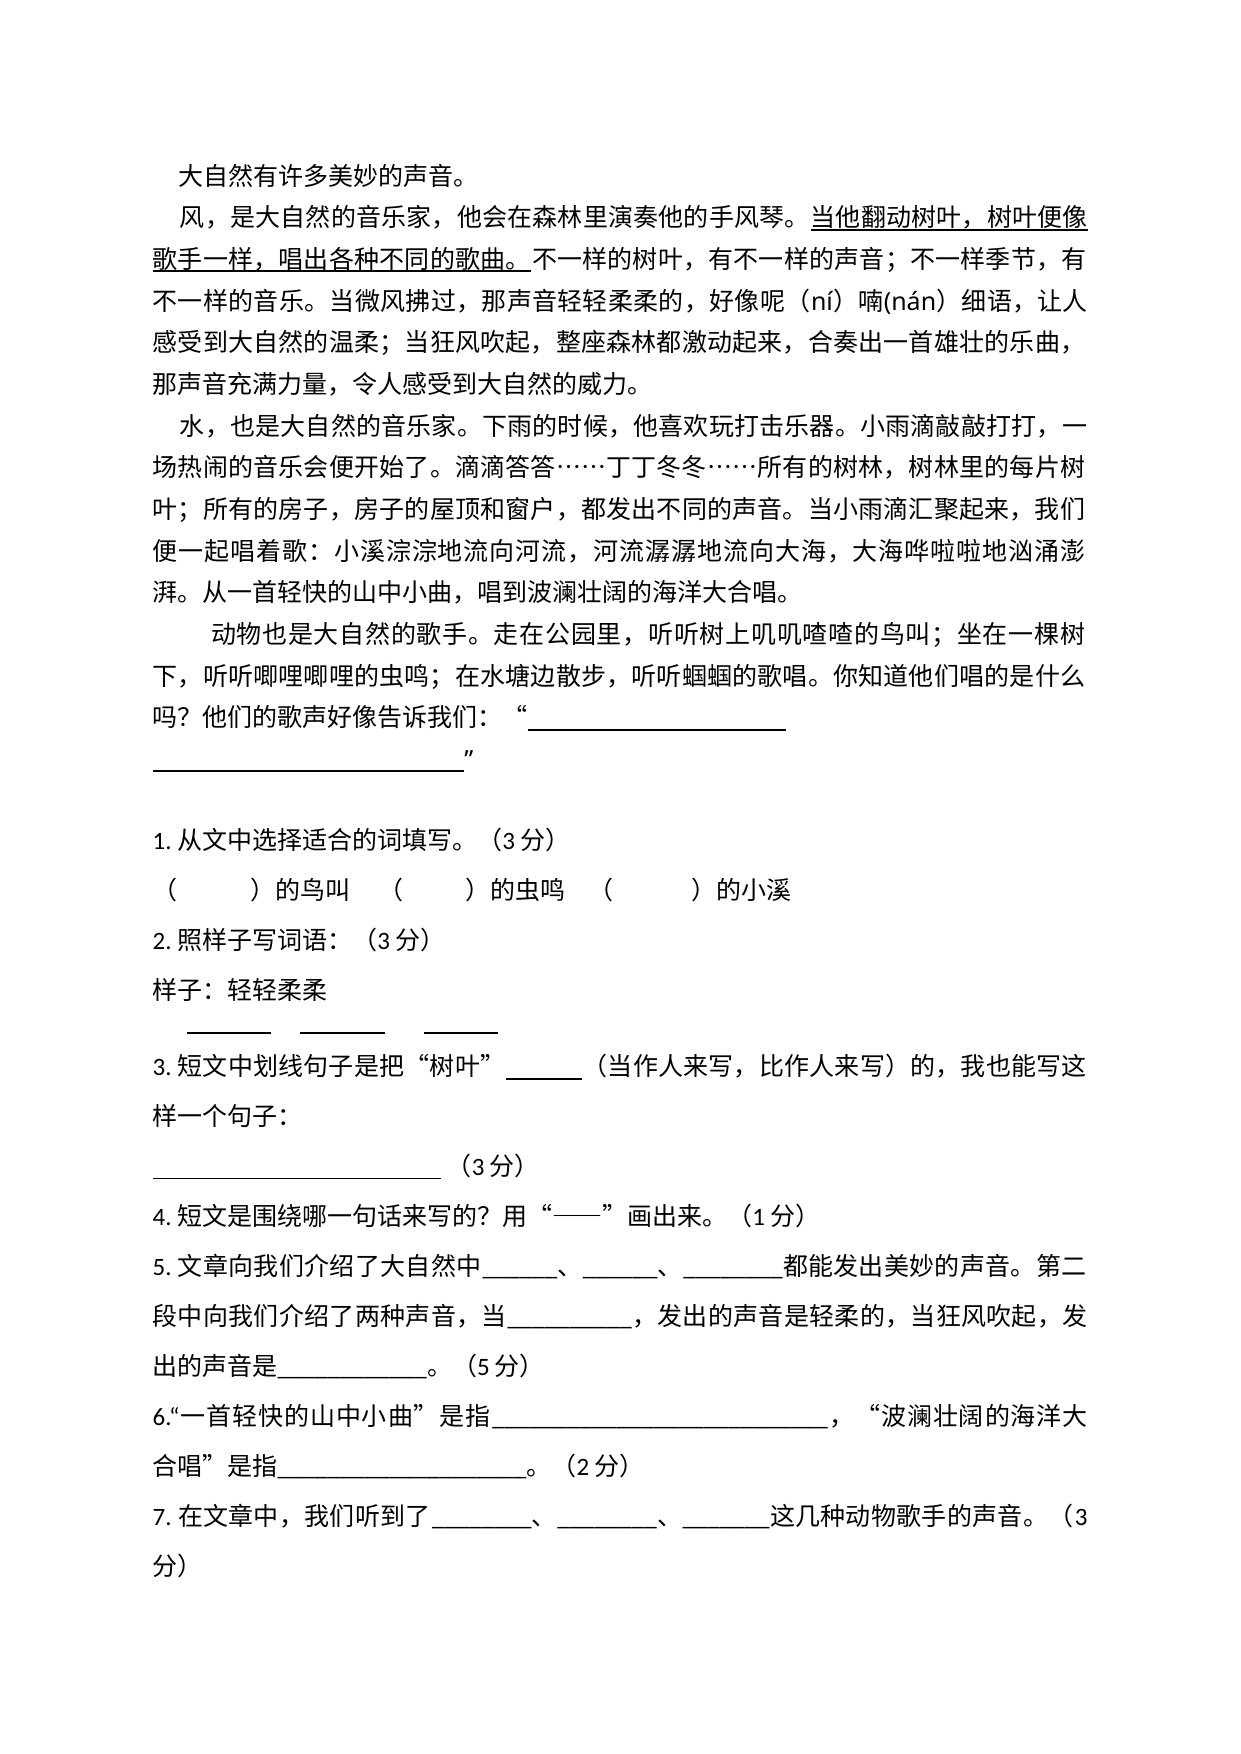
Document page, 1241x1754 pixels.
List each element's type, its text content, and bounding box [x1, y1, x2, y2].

list 风，是大自然的音乐家，他会在森林里演奏他的手风琴。当他翻动树叶，树叶便像歌手一样，唱出各种不同的歌曲。不一样的树叶，有不一样的声音；不一样季节，有不一样的音乐。当微风拂过，那声音轻轻柔柔的，好像呢（ní）喃(nán）细语，让人感受到大自然的温柔；当狂风吹起，整座森林都激动起来，合奏出一首雄壮的乐曲，那声音充满力量，令人感受到大自然的威力。 [152, 193, 1088, 402]
list 7. 在文章中，我们听到了________、________、_______这几种动物歌手的声音。（3分） [152, 1486, 1088, 1586]
list 2. 照样子写词语：（3分） [152, 909, 1088, 959]
list 短文是围绕哪一句话来写的？用“——”画出来。（1分） [152, 1186, 1088, 1236]
list （ ）的鸟叫 （ ）的虫鸣 （ ）的小溪 [152, 859, 1088, 909]
list 6.“一首轻快的山中小曲”是指___________________________，“波澜壮阔的海洋大合唱”是指____________________。（2分） [152, 1386, 1088, 1486]
list ” [152, 735, 1088, 777]
list 水，也是大自然的音乐家。下雨的时候，他喜欢玩打击乐器。小雨滴敲敲打打，一场热闹的音乐会便开始了。滴滴答答……丁丁冬冬……所有的树林，树林里的每片树叶；所有的房子，房子的屋顶和窗户，都发出不同的声音。当小雨滴汇聚起来，我们便一起唱着歌：小溪淙淙地流向河流，河流潺潺地流向大海，大海哗啦啦地汹涌澎湃。从一首轻快的山中小曲，唱到波澜壮阔的海洋大合唱。 [152, 402, 1088, 610]
list 动物也是大自然的歌手。走在公园里，听听树上叽叽喳喳的鸟叫；坐在一棵树下，听听唧哩唧哩的虫鸣；在水塘边散步，听听蝈蝈的歌唱。你知道他们唱的是什么吗？他们的歌声好像告诉我们：“ [152, 610, 1088, 735]
list （3分） [152, 1136, 1088, 1186]
list 文章向我们介绍了大自然中______、______、________都能发出美妙的声音。第二段中向我们介绍了两种声音，当__________，发出的声音是轻柔的，当狂风吹起，发出的声音是____________。（5分） [152, 1236, 1088, 1386]
list 1. 从文中选择适合的词填写。（3分） [152, 809, 1088, 859]
list 短文中划线句子是把“树叶” （当作人来写，比作人来写）的，我也能写这样一个句子： [152, 1036, 1088, 1136]
list 大自然有许多美妙的声音。 [152, 152, 1088, 193]
list 样子：轻轻柔柔 [152, 959, 1088, 1009]
